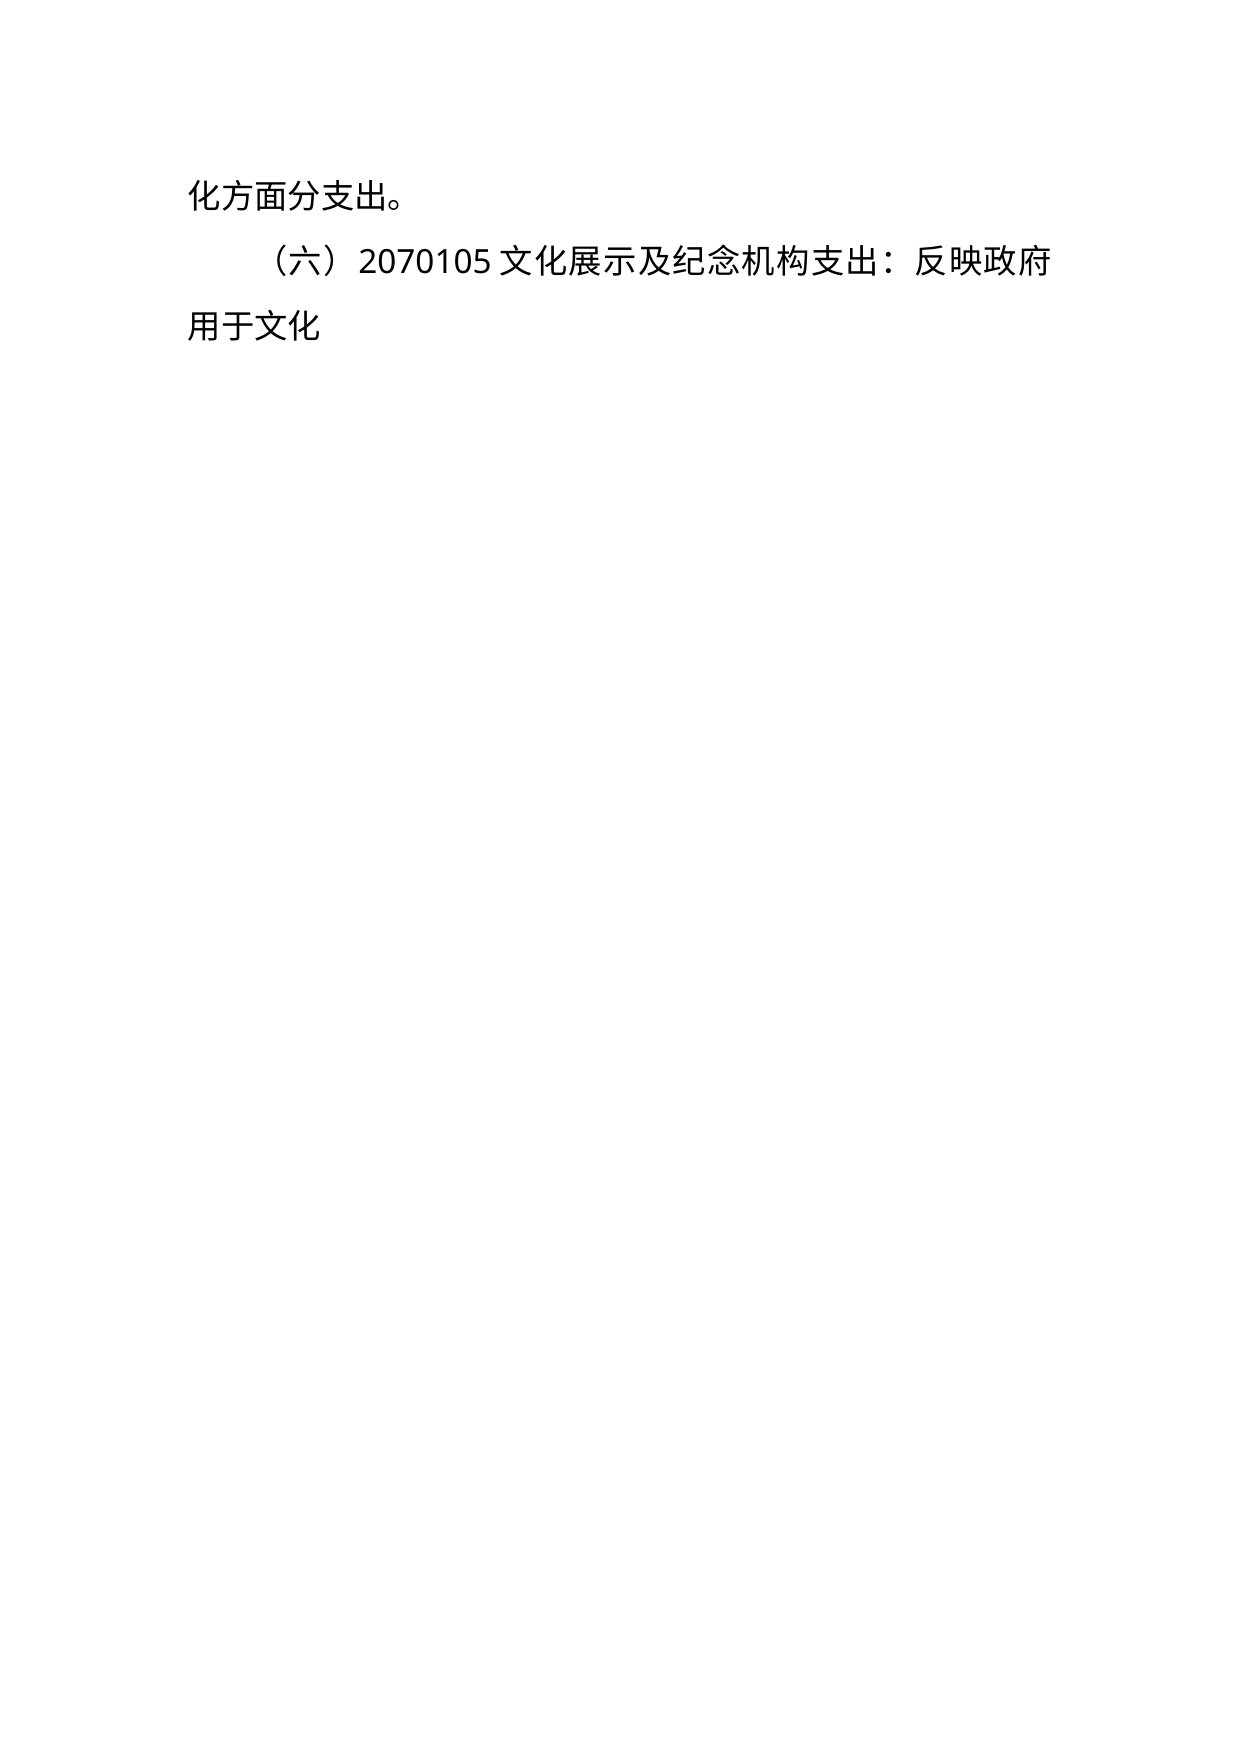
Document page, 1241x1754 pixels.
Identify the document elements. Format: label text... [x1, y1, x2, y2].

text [187, 162, 1053, 227]
text （六）2070105文化展示及纪念机构支出：反映政府用于文化 [187, 227, 1053, 357]
